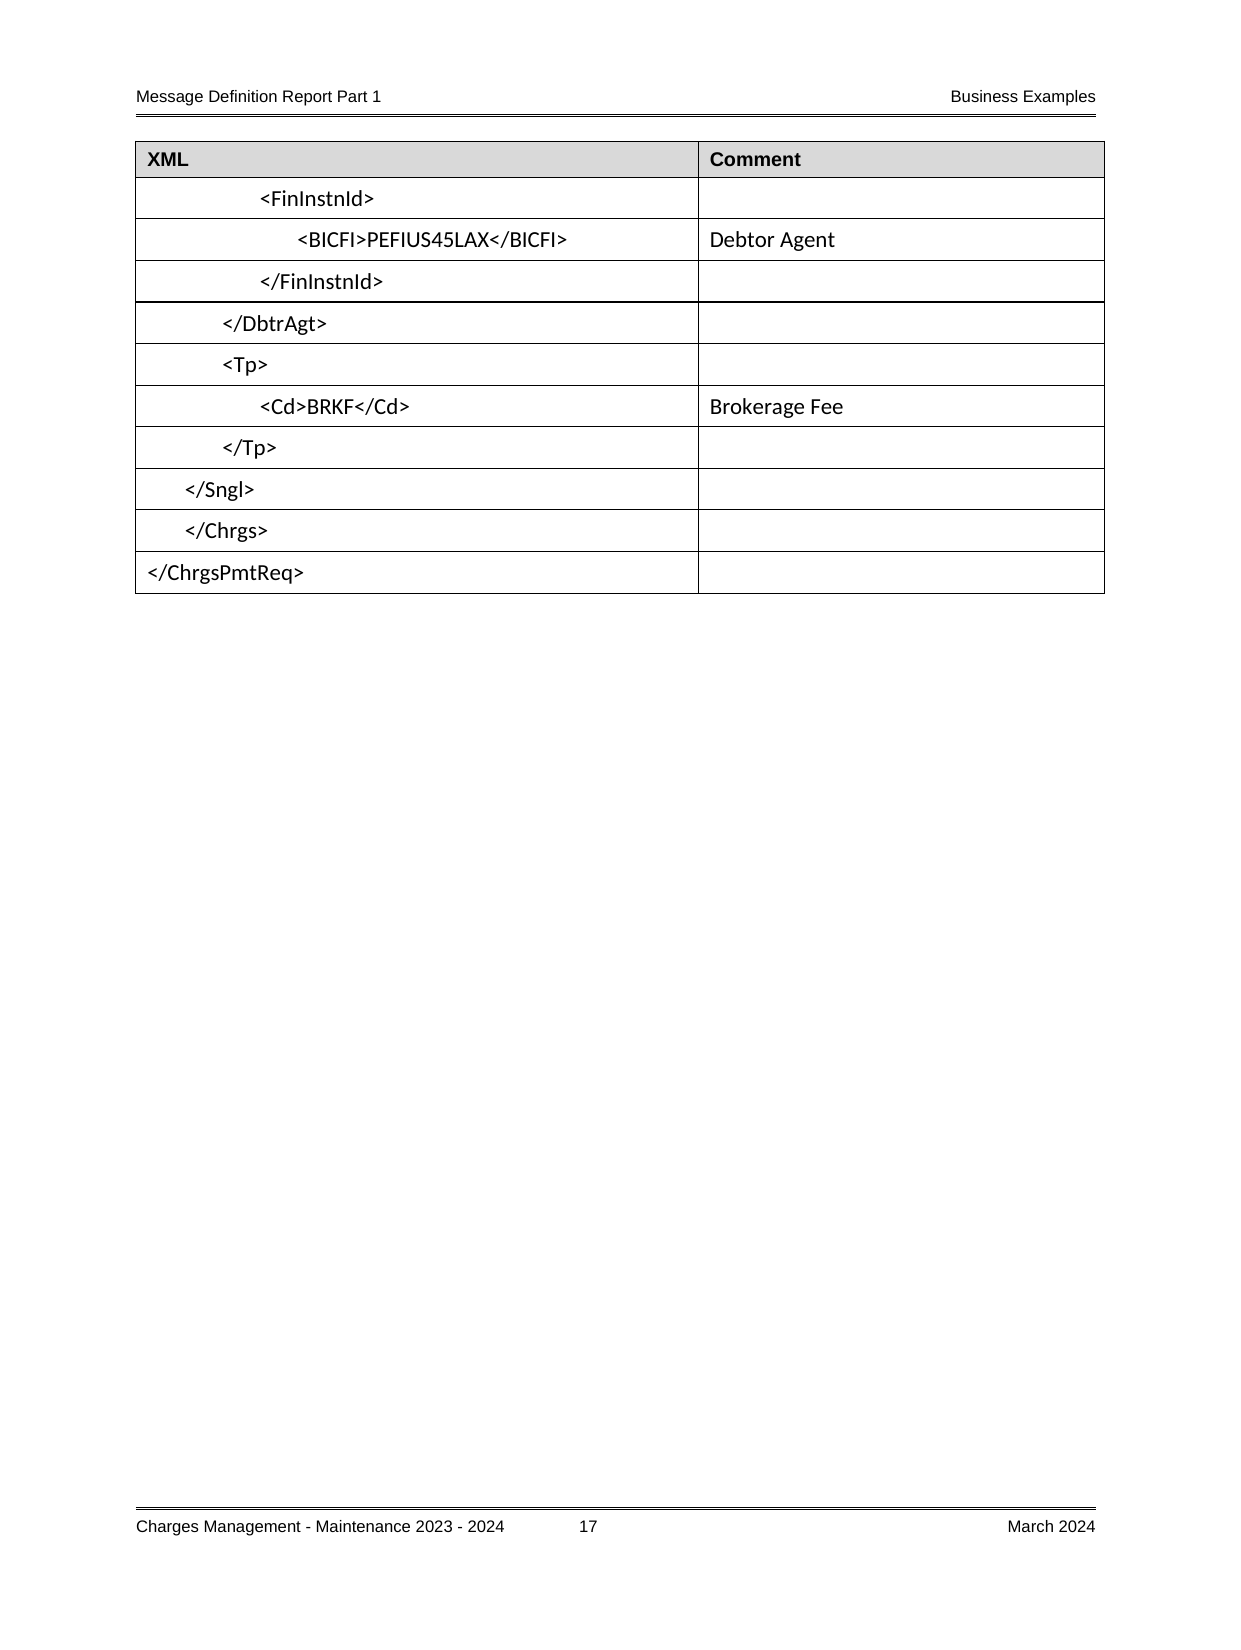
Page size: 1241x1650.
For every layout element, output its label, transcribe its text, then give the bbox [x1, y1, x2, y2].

table_cell </DbtrAgt> [136, 303, 698, 343]
table_cell [699, 427, 1104, 468]
table_cell </ChrgsPmtReq> [136, 552, 698, 592]
table_cell [699, 552, 1104, 592]
table_cell </Tp> [136, 427, 698, 468]
table_header XML [136, 142, 698, 177]
table_cell Brokerage Fee [699, 386, 1104, 426]
table_cell [699, 261, 1104, 301]
table_cell [699, 344, 1104, 384]
table_cell <FinInstnId> [136, 178, 698, 218]
table_cell <Cd>BRKF</Cd> [136, 386, 698, 426]
table_cell [699, 178, 1104, 218]
table_cell Debtor Agent [699, 219, 1104, 260]
table_cell [699, 510, 1104, 551]
table_cell [699, 303, 1104, 343]
table_cell <BICFI>PEFIUS45LAX</BICFI> [136, 219, 698, 260]
table_header Comment [699, 142, 1104, 177]
table_cell </FinInstnId> [136, 261, 698, 301]
table_cell </Chrgs> [136, 510, 698, 551]
table_cell [699, 469, 1104, 509]
table_cell </Sngl> [136, 469, 698, 509]
table_cell <Tp> [136, 344, 698, 384]
